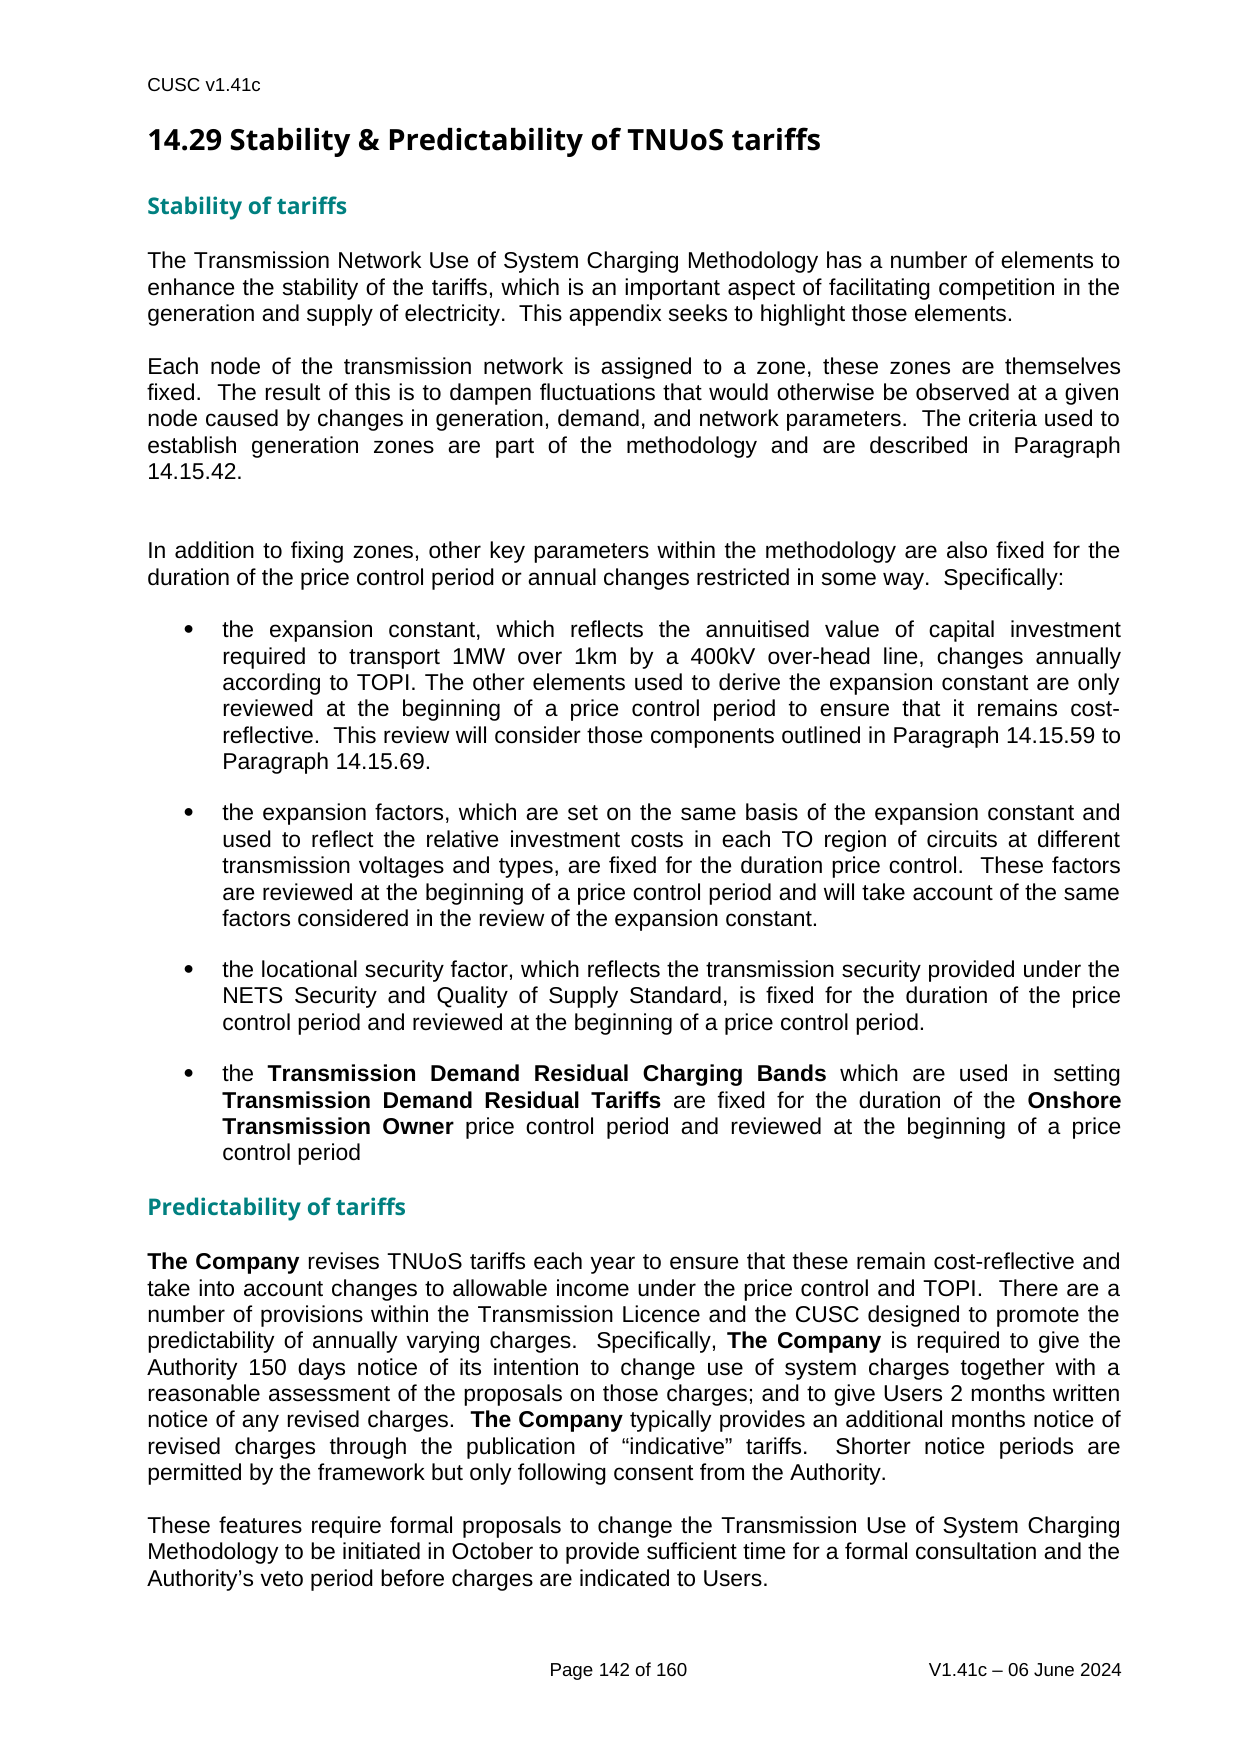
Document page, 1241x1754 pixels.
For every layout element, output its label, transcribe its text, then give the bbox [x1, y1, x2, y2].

text The Transmission Network Use of System Charging Methodology has a number of elements to enhance the stability of the tariffs, which is an important aspect of facilitating competition in the generation and supply of electricity. This appendix seeks to highlight those elements. [147, 247, 1121, 326]
subtitle Stability of tariffs [147, 190, 1121, 221]
list the locational security factor, which reflects the transmission security provided under the NETS Security and Quality of Supply Standard, is fixed for the duration of the price control period and reviewed at the beginning of a price control period. [184, 956, 1121, 1035]
text These features require formal proposals to change the Transmission Use of System Charging Methodology to be initiated in October to provide sufficient time for a formal consultation and the Authority’s veto period before charges are indicated to Users. [147, 1512, 1121, 1591]
text In addition to fixing zones, other key parameters within the methodology are also fixed for the duration of the price control period or annual changes restricted in some way. Specifically: [147, 537, 1121, 590]
text The Company revises TNUoS tariffs each year to ensure that these remain cost-reflective and take into account changes to allowable income under the price control and TOPI. There are a number of provisions within the Transmission Licence and the CUSC designed to promote the predictability of annually varying charges. Specifically, The Company is required to give the Authority 150 days notice of its intention to change use of system charges together with a reasonable assessment of the proposals on those charges; and to give Users 2 months written notice of any revised charges. The Company typically provides an additional months notice of revised charges through the publication of “indicative” tariffs. Shorter notice periods are permitted by the framework but only following consent from the Authority. [147, 1248, 1121, 1485]
list the expansion constant, which reflects the annuitised value of capital investment required to transport 1MW over 1km by a 400kV over-head line, changes annually according to TOPI. The other elements used to derive the expansion constant are only reviewed at the beginning of a price control period to ensure that it remains cost-reflective. This review will consider those components outlined in Paragraph 14.15.59 to Paragraph 14.15.69. [184, 616, 1121, 774]
subtitle Predictability of tariffs [147, 1191, 1121, 1222]
list the expansion factors, which are set on the same basis of the expansion constant and used to reflect the relative investment costs in each TO region of circuits at different transmission voltages and types, are fixed for the duration price control. These factors are reviewed at the beginning of a price control period and will take account of the same factors considered in the review of the expansion constant. [184, 799, 1121, 931]
list the Transmission Demand Residual Charging Bands which are used in setting Transmission Demand Residual Tariffs are fixed for the duration of the Onshore Transmission Owner price control period and reviewed at the beginning of a price control period [184, 1060, 1121, 1166]
text Each node of the transmission network is assigned to a zone, these zones are themselves fixed. The result of this is to dampen fluctuations that would otherwise be observed at a given node caused by changes in generation, demand, and network parameters. The criteria used to establish generation zones are part of the methodology and are described in Paragraph 14.15.42. [147, 353, 1121, 484]
subtitle 14.29 Stability & Predictability of TNUoS tariffs [147, 119, 1121, 158]
